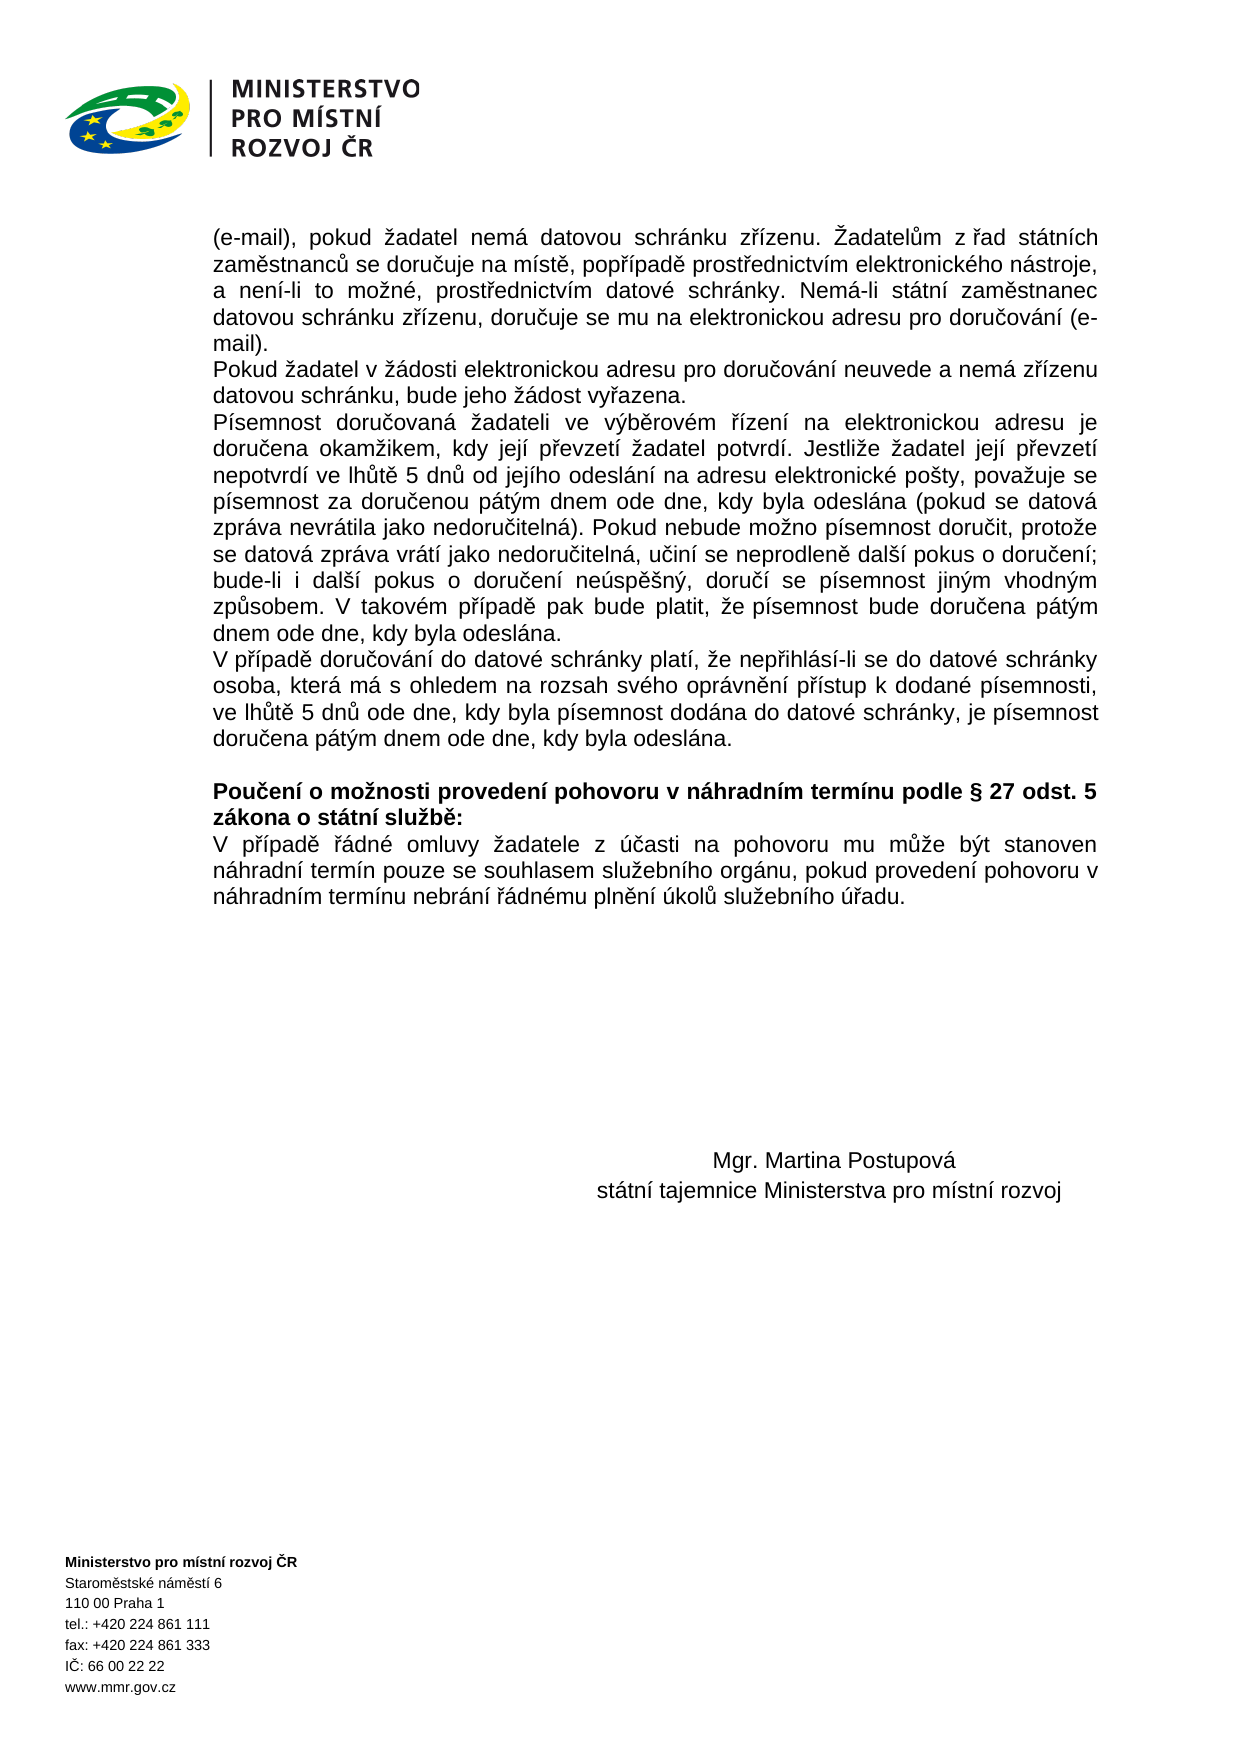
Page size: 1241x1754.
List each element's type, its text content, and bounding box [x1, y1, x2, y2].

list Písemnost doručovaná žadateli ve výběrovém řízení na elektronickou adresu je doručena okamžikem, kdy její převzetí žadatel potvrdí. Jestliže žadatel její převzetí nepotvrdí ve lhůtě 5 dnů od jejího odeslání na adresu elektronické pošty, považuje se písemnost za doručenou pátým dnem ode dne, kdy byla odeslána (pokud se datová zpráva nevrátila jako nedoručitelná). Pokud nebude možno písemnost doručit, protože se datová zpráva vrátí jako nedoručitelná, učiní se neprodleně další pokus o doručení; bude-li i další pokus o doručení neúspěšný, doručí se písemnost jiným vhodným způsobem. V takovém případě pak bude platit, že písemnost bude doručena pátým dnem ode dne, kdy byla odeslána. [213, 409, 1098, 646]
text Poučení o možnosti provedení pohovoru v náhradním termínu podle § 27 odst. 5 zákona o státní službě: [213, 778, 1098, 831]
list V průběhu výběrového řízení se žadateli, který není státním zaměstnancem, doručuje na místě, popřípadě do datové schránky nebo na elektronickou adresu pro doručování (e-mail), pokud žadatel nemá datovou schránku zřízenu. Žadatelům z řad státních zaměstnanců se doručuje na místě, popřípadě prostřednictvím elektronického nástroje, a není-li to možné, prostřednictvím datové schránky. Nemá-li státní zaměstnanec datovou schránku zřízenu, doručuje se mu na elektronickou adresu pro doručování (e-mail). [213, 224, 1098, 356]
text V případě řádné omluvy žadatele z účasti na pohovoru mu může být stanoven náhradní termín pouze se souhlasem služebního orgánu, pokud provedení pohovoru v náhradním termínu nebrání řádnému plnění úkolů služebního úřadu. [213, 831, 1098, 909]
picture [65, 79, 420, 157]
list V případě doručování do datové schránky platí, že nepřihlásí-li se do datové schránky osoba, která má s ohledem na rozsah svého oprávnění přístup k dodané písemnosti, ve lhůtě 5 dnů ode dne, kdy byla písemnost dodána do datové schránky, je písemnost doručena pátým dnem ode dne, kdy byla odeslána. [213, 646, 1098, 751]
list Pokud žadatel v žádosti elektronickou adresu pro doručování neuvede a nemá zřízenu datovou schránku, bude jeho žádost vyřazena. [213, 356, 1098, 409]
text státní tajemnice Ministerstva pro místní rozvoj [508, 1177, 1098, 1203]
text Mgr. Martina Postupová [581, 1147, 1098, 1173]
